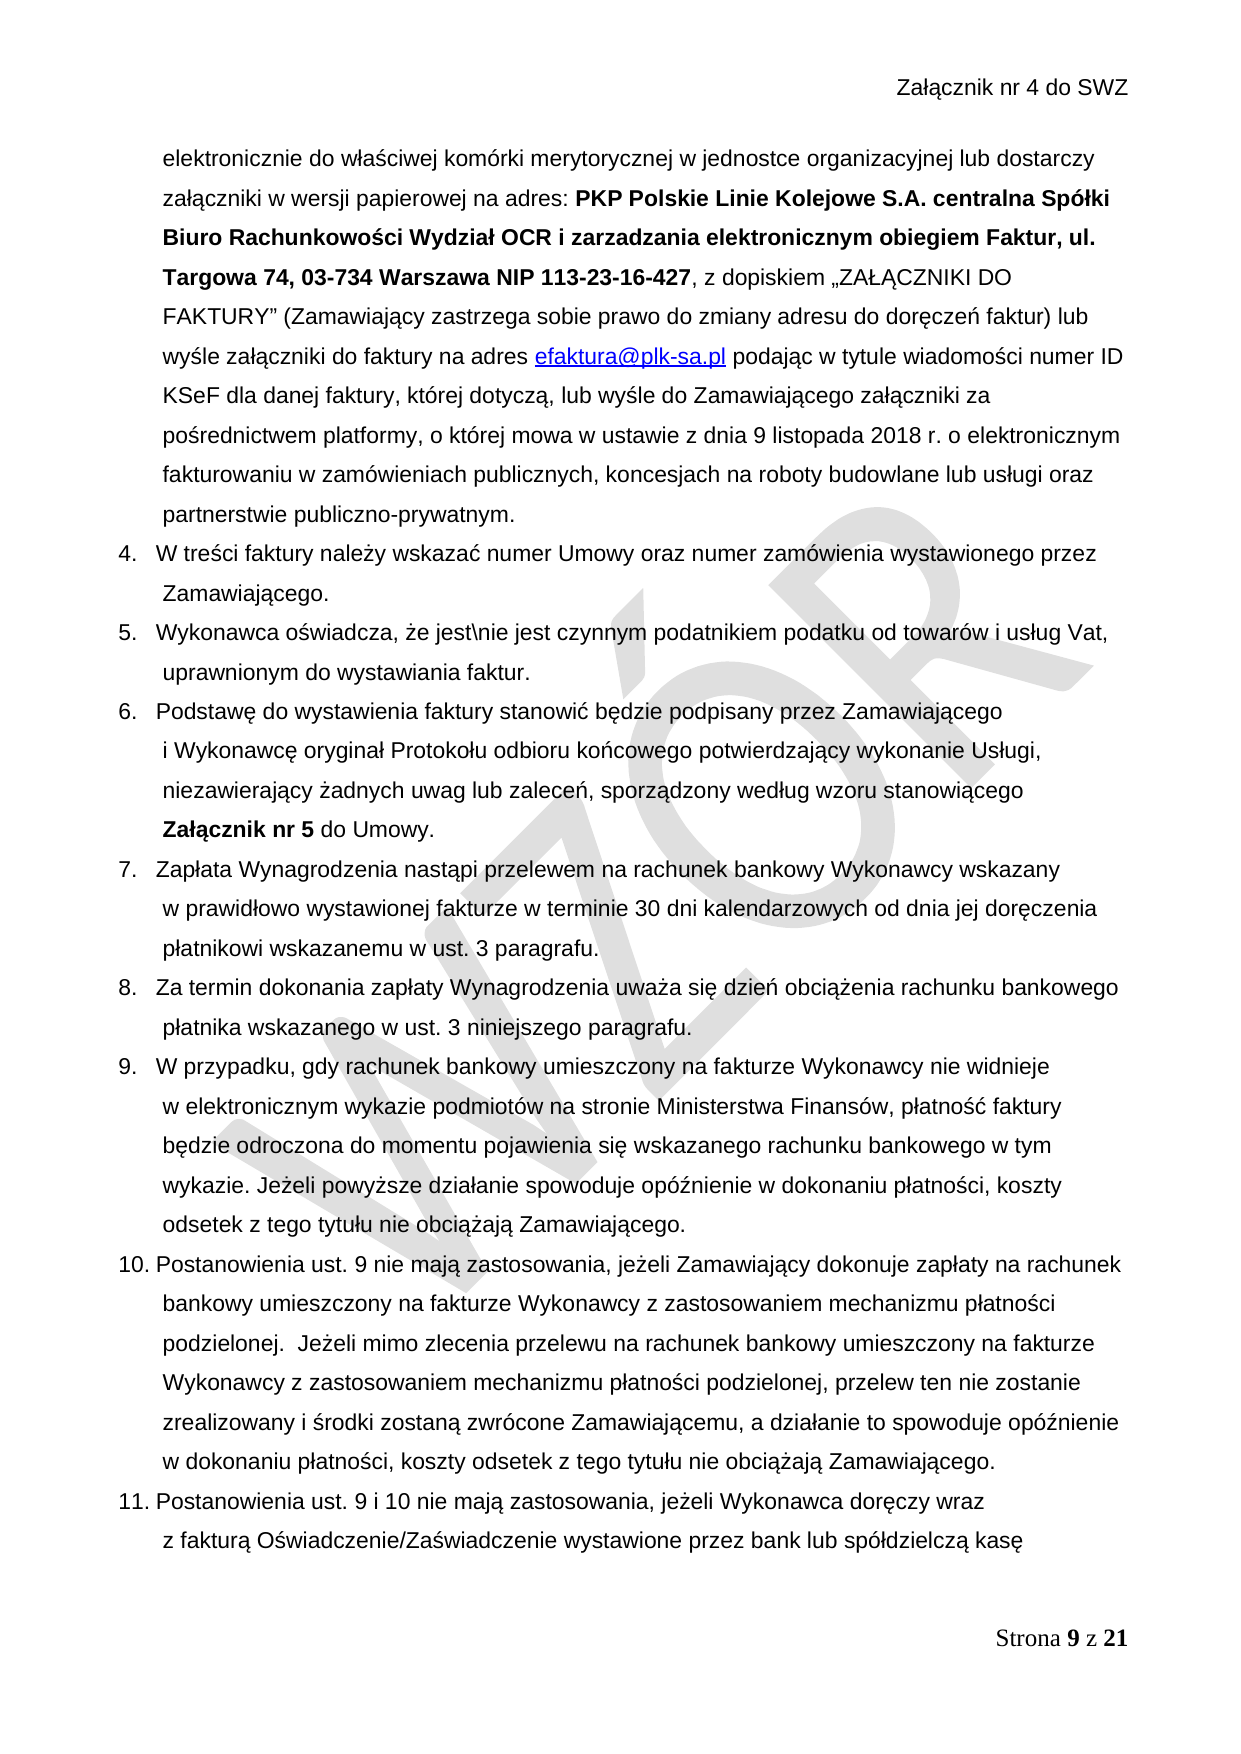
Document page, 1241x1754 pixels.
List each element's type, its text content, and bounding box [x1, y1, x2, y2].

list W przypadku, gdy rachunek bankowy umieszczony na fakturze Wykonawcy nie widnieje w elektronicznym wykazie podmiotów na stronie Ministerstwa Finansów, płatność faktury będzie odroczona do momentu pojawienia się wskazanego rachunku bankowego w tym wykazie. Jeżeli powyższe działanie spowoduje opóźnienie w dokonaniu płatności, koszty odsetek z tego tytułu nie obciążają Zamawiającego. [118, 1053, 1128, 1238]
list Wykonawca oświadcza, że jest\nie jest czynnym podatnikiem podatku od towarów i usług Vat, uprawnionym do wystawiania faktur. [118, 619, 1128, 685]
list Za termin dokonania zapłaty Wynagrodzenia uważa się dzień obciążenia rachunku bankowego płatnika wskazanego w ust. 3 niniejszego paragrafu. [118, 974, 1128, 1040]
list Podstawę do wystawienia faktury stanowić będzie podpisany przez Zamawiającego i Wykonawcę oryginał Protokołu odbioru końcowego potwierdzający wykonanie Usługi, niezawierający żadnych uwag lub zaleceń, sporządzony według wzoru stanowiącego Załącznik nr 5 do Umowy. [118, 698, 1128, 843]
list Postanowienia ust. 9 nie mają zastosowania, jeżeli Zamawiający dokonuje zapłaty na rachunek bankowy umieszczony na fakturze Wykonawcy z zastosowaniem mechanizmu płatności podzielonej. Jeżeli mimo zlecenia przelewu na rachunek bankowy umieszczony na fakturze Wykonawcy z zastosowaniem mechanizmu płatności podzielonej, przelew ten nie zostanie zrealizowany i środki zostaną zwrócone Zamawiającemu, a działanie to spowoduje opóźnienie w dokonaniu płatności, koszty odsetek z tego tytułu nie obciążają Zamawiającego. [118, 1251, 1128, 1474]
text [118, 145, 1128, 527]
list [118, 1488, 1128, 1553]
list W treści faktury należy wskazać numer Umowy oraz numer zamówienia wystawionego przez Zamawiającego. [118, 540, 1128, 606]
list Zapłata Wynagrodzenia nastąpi przelewem na rachunek bankowy Wykonawcy wskazany w prawidłowo wystawionej fakturze w terminie 30 dni kalendarzowych od dnia jej doręczenia płatnikowi wskazanemu w ust. 3 paragrafu. [118, 856, 1128, 961]
